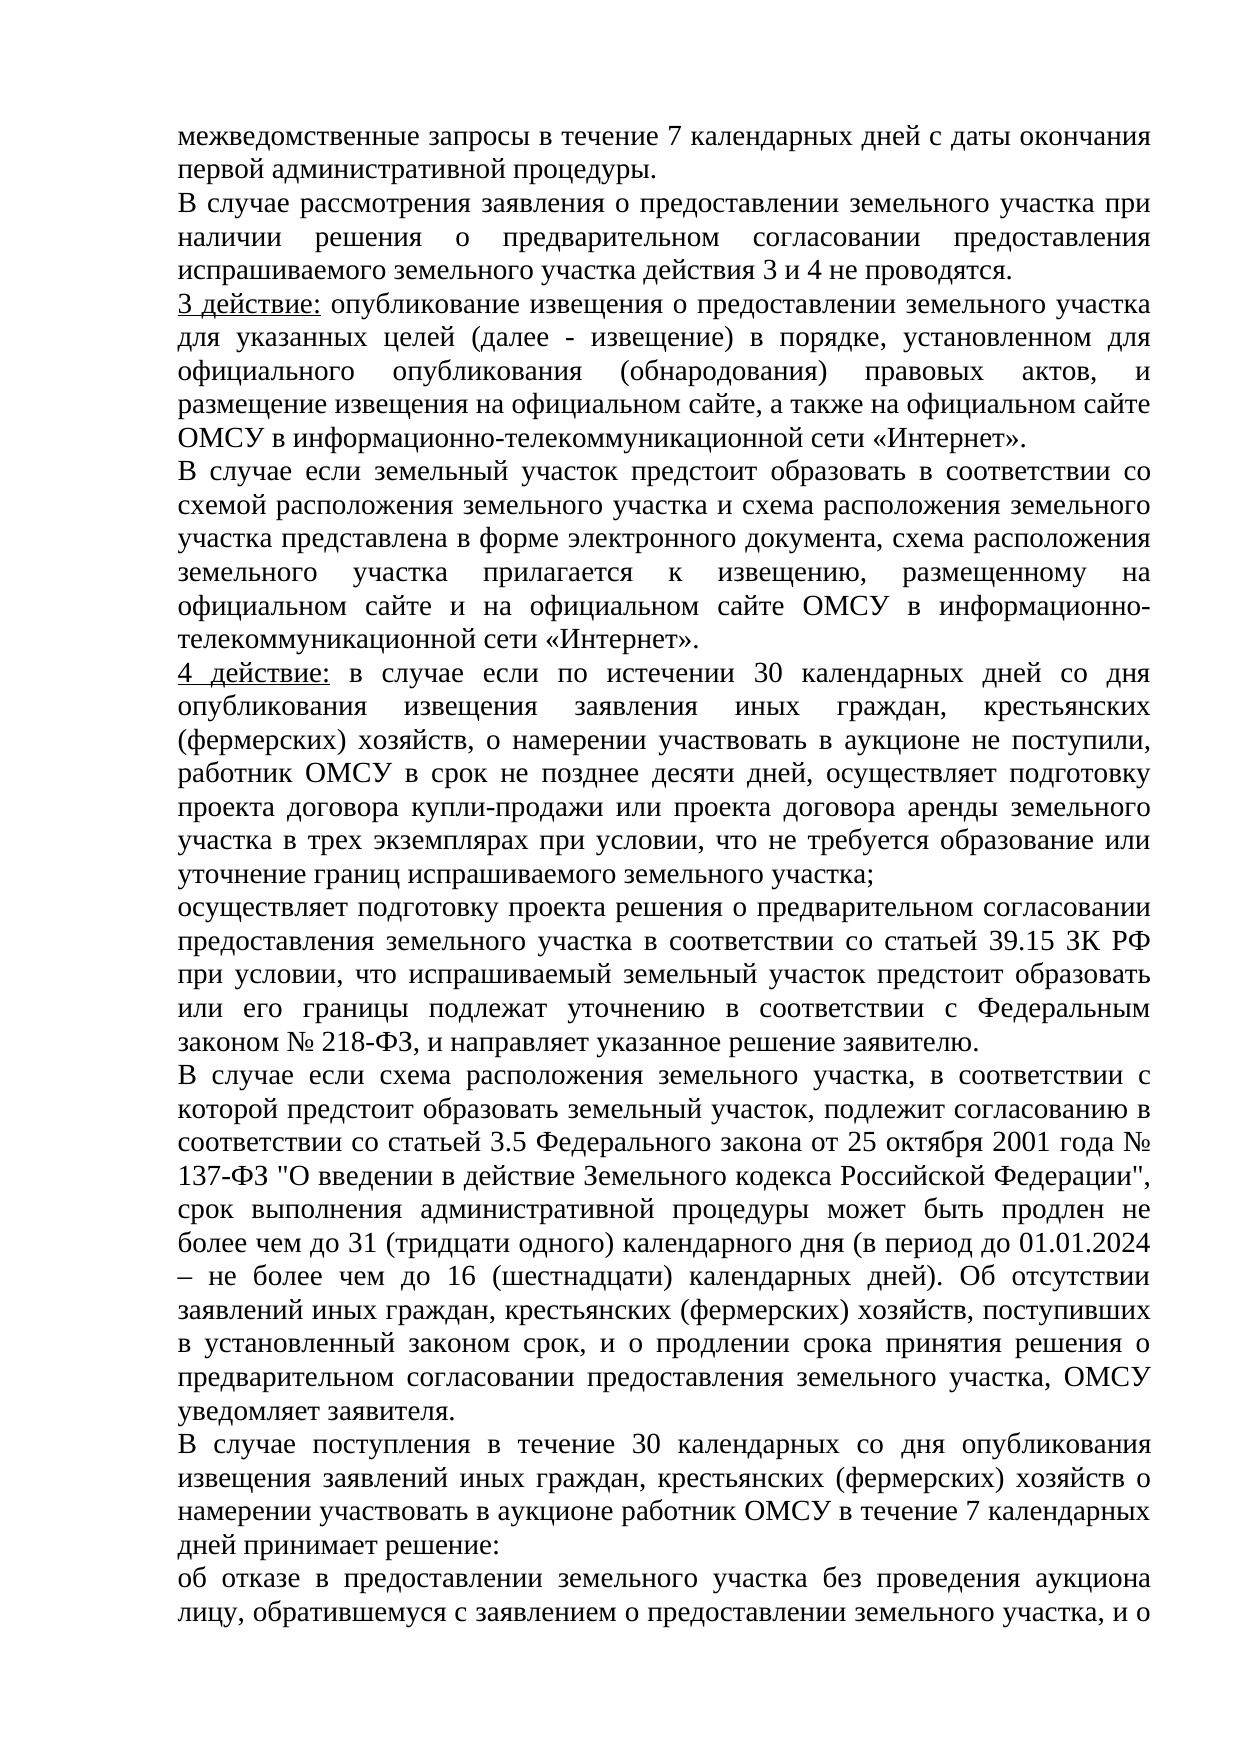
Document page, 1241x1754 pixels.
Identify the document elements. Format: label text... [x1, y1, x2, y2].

text 3 действие: опубликование извещения о предоставлении земельного участка для указанных целей (далее - извещение) в порядке, установленном для официального опубликования (обнародования) правовых актов, и размещение извещения на официальном сайте, а также на официальном сайте ОМСУ в информационно-телекоммуникационной сети «Интернет». [177, 286, 1152, 453]
text 4 действие: в случае если по истечении 30 календарных дней со дня опубликования извещения заявления иных граждан, крестьянских (фермерских) хозяйств, о намерении участвовать в аукционе не поступили, работник ОМСУ в срок не позднее десяти дней, осуществляет подготовку проекта договора купли-продажи или проекта договора аренды земельного участка в трех экземплярах при условии, что не требуется образование или уточнение границ испрашиваемого земельного участка; [177, 655, 1152, 889]
text В случае поступления в течение 30 календарных со дня опубликования извещения заявлений иных граждан, крестьянских (фермерских) хозяйств о намерении участвовать в аукционе работник ОМСУ в течение 7 календарных дней принимает решение: [177, 1426, 1152, 1560]
text В случае если схема расположения земельного участка, в соответствии с которой предстоит образовать земельный участок, подлежит согласованию в соответствии со статьей 3.5 Федерального закона от 25 октября 2001 года № 137-ФЗ "О введении в действие Земельного кодекса Российской Федерации", срок выполнения административной процедуры может быть продлен не более чем до 31 (тридцати одного) календарного дня (в период до 01.01.2024 – не более чем до 16 (шестнадцати) календарных дней). Об отсутствии заявлений иных граждан, крестьянских (фермерских) хозяйств, поступивших в установленный законом срок, и о продлении срока принятия решения о предварительном согласовании предоставления земельного участка, ОМСУ уведомляет заявителя. [177, 1057, 1152, 1426]
text В случае рассмотрения заявления о предоставлении земельного участка при наличии решения о предварительном согласовании предоставления испрашиваемого земельного участка действия 3 и 4 не проводятся. [177, 185, 1152, 286]
text В случае если земельный участок предстоит образовать в соответствии со схемой расположения земельного участка и схема расположения земельного участка представлена в форме электронного документа, схема расположения земельного участка прилагается к извещению, размещенному на официальном сайте и на официальном сайте ОМСУ в информационно-телекоммуникационной сети «Интернет». [177, 453, 1152, 655]
text осуществляет подготовку проекта решения о предварительном согласовании предоставления земельного участка в соответствии со статьей 39.15 ЗК РФ при условии, что испрашиваемый земельный участок предстоит образовать или его границы подлежат уточнению в соответствии с Федеральным законом № 218-ФЗ, и направляет указанное решение заявителю. [177, 889, 1152, 1057]
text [177, 118, 1152, 185]
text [177, 1560, 1152, 1627]
